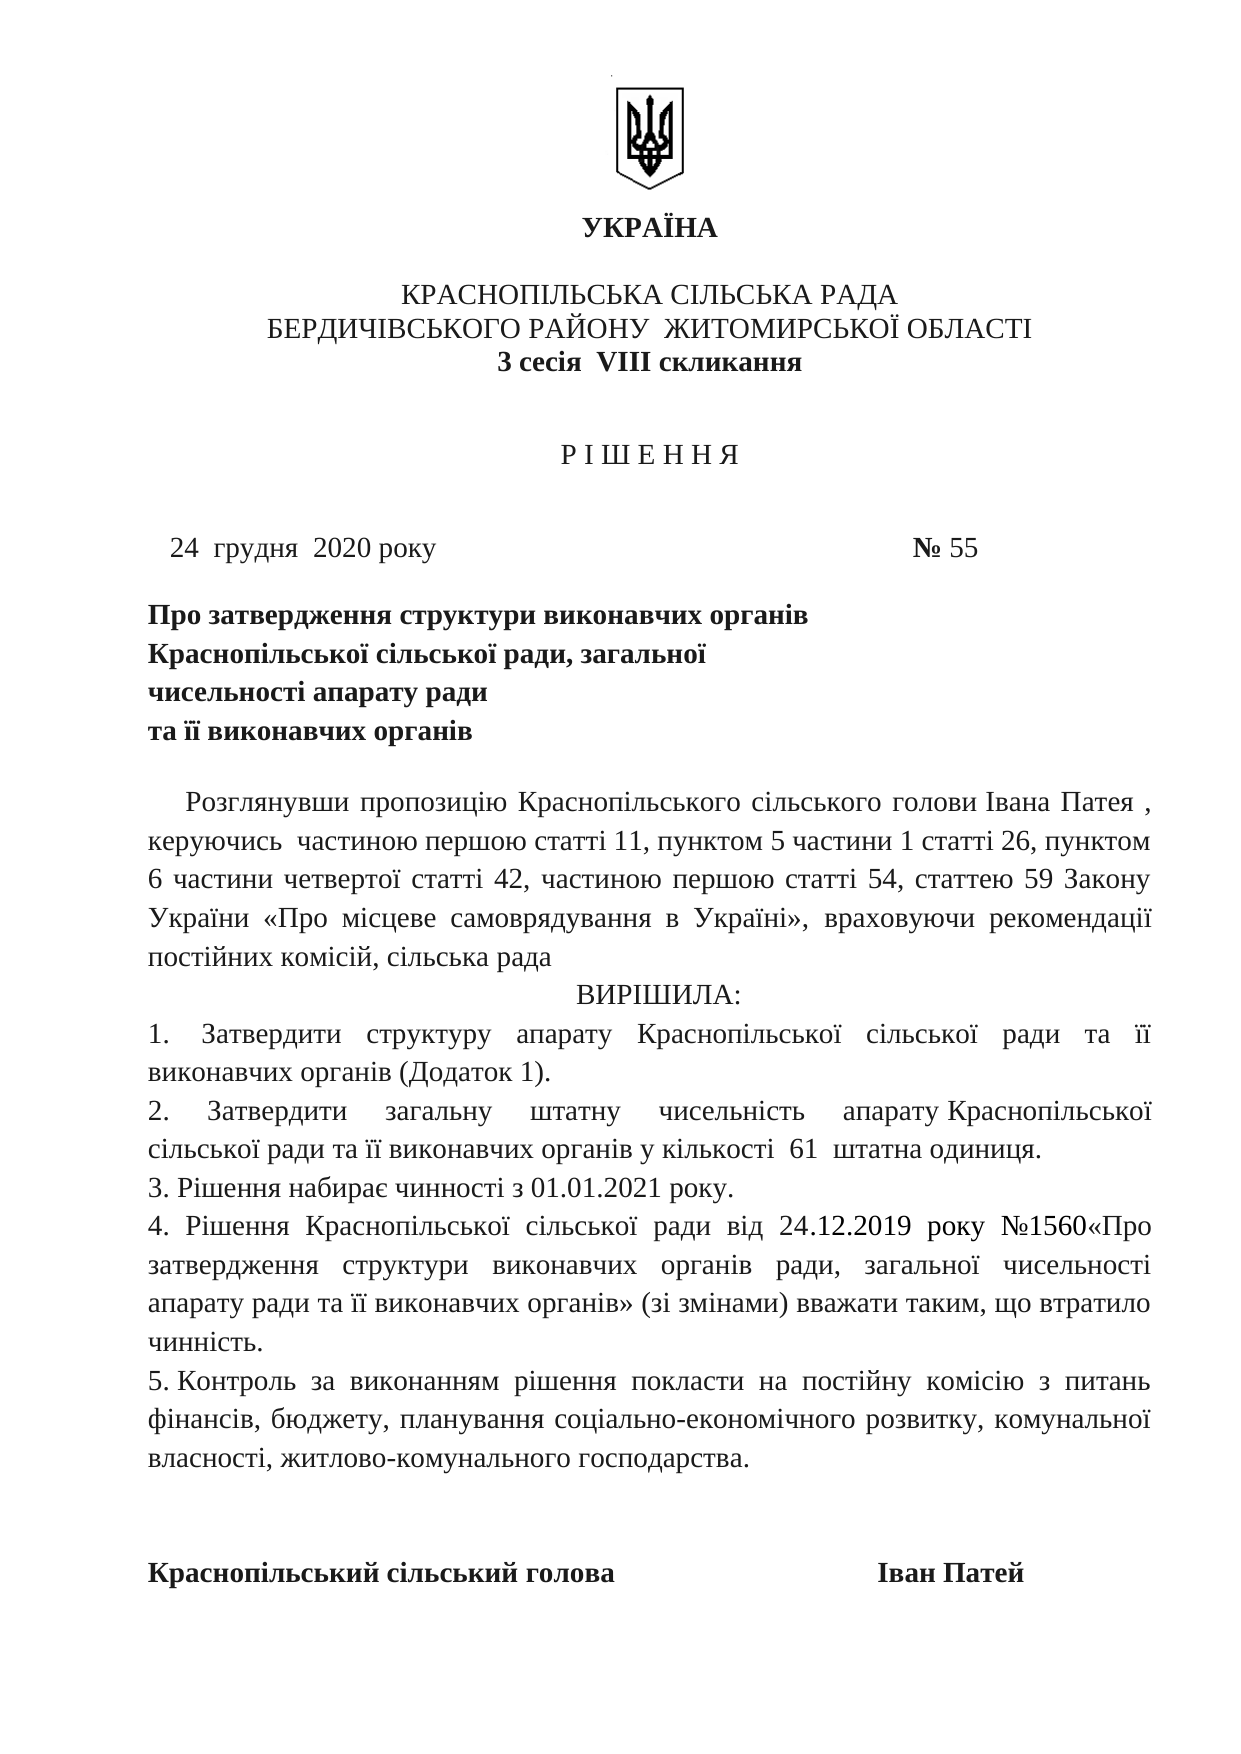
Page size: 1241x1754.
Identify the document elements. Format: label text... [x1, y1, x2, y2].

text БЕРДИЧІВСЬКОГО РАЙОНУ ЖИТОМИРСЬКОЇ ОБЛАСТІ [148, 311, 1152, 344]
text Краснопільської сільської ради, загальної [148, 636, 1152, 669]
text Р І Ш Е Н Н Я [148, 437, 1152, 471]
text ВИРІШИЛА: [148, 977, 1152, 1011]
text Розглянувши пропозицію Краснопільського сільського голови Івана Патея , керуючись частиною першою статті 11, пунктом 5 частини 1 статті 26, пунктом 6 частини четвертої статті 42, частиною першою статті 54, статтею 59 Закону України «Про місцеве самоврядування в Україні», враховуючи рекомендації постійних комісій, сільська рада [148, 784, 1152, 972]
text 4. Рішення Краснопільської сільської ради від 24.12.2019 року №1560«Про затвердження структури виконавчих органів ради, загальної чисельності апарату ради та її виконавчих органів» (зі змінами) вважати таким, що втратило чинність. [148, 1208, 1152, 1358]
text Про затвердження структури виконавчих органів [148, 597, 1152, 631]
text УКРАЇНА [148, 210, 1152, 244]
text чисельності апарату ради [148, 674, 1152, 708]
text 5. Контроль за виконанням рішення покласти на постійну комісію з питань фінансів, бюджету, планування соціально-економічного розвитку, комунальної власності, житлово-комунального господарства. [148, 1363, 1152, 1473]
text 3 сесія VIIІ скликання [148, 344, 1152, 378]
picture [592, 59, 707, 211]
text Краснопільський сільський голова Іван Патей [148, 1555, 1152, 1589]
text 3. Рішення набирає чинності з 01.01.2021 року. [148, 1170, 1152, 1203]
text КРАСНОПІЛЬСЬКА СІЛЬСЬКА РАДА [148, 277, 1152, 311]
text 2. Затвердити загальну штатну чисельність апарату Краснопільської сільської ради та її виконавчих органів у кількості 61 штатна одиниця. [148, 1093, 1152, 1165]
text 24 грудня 2020 року № 55 [148, 530, 1152, 564]
text 1. Затвердити структуру апарату Краснопільської сільської ради та її виконавчих органів (Додаток 1). [148, 1016, 1152, 1088]
text та її виконавчих органів [148, 713, 1152, 746]
